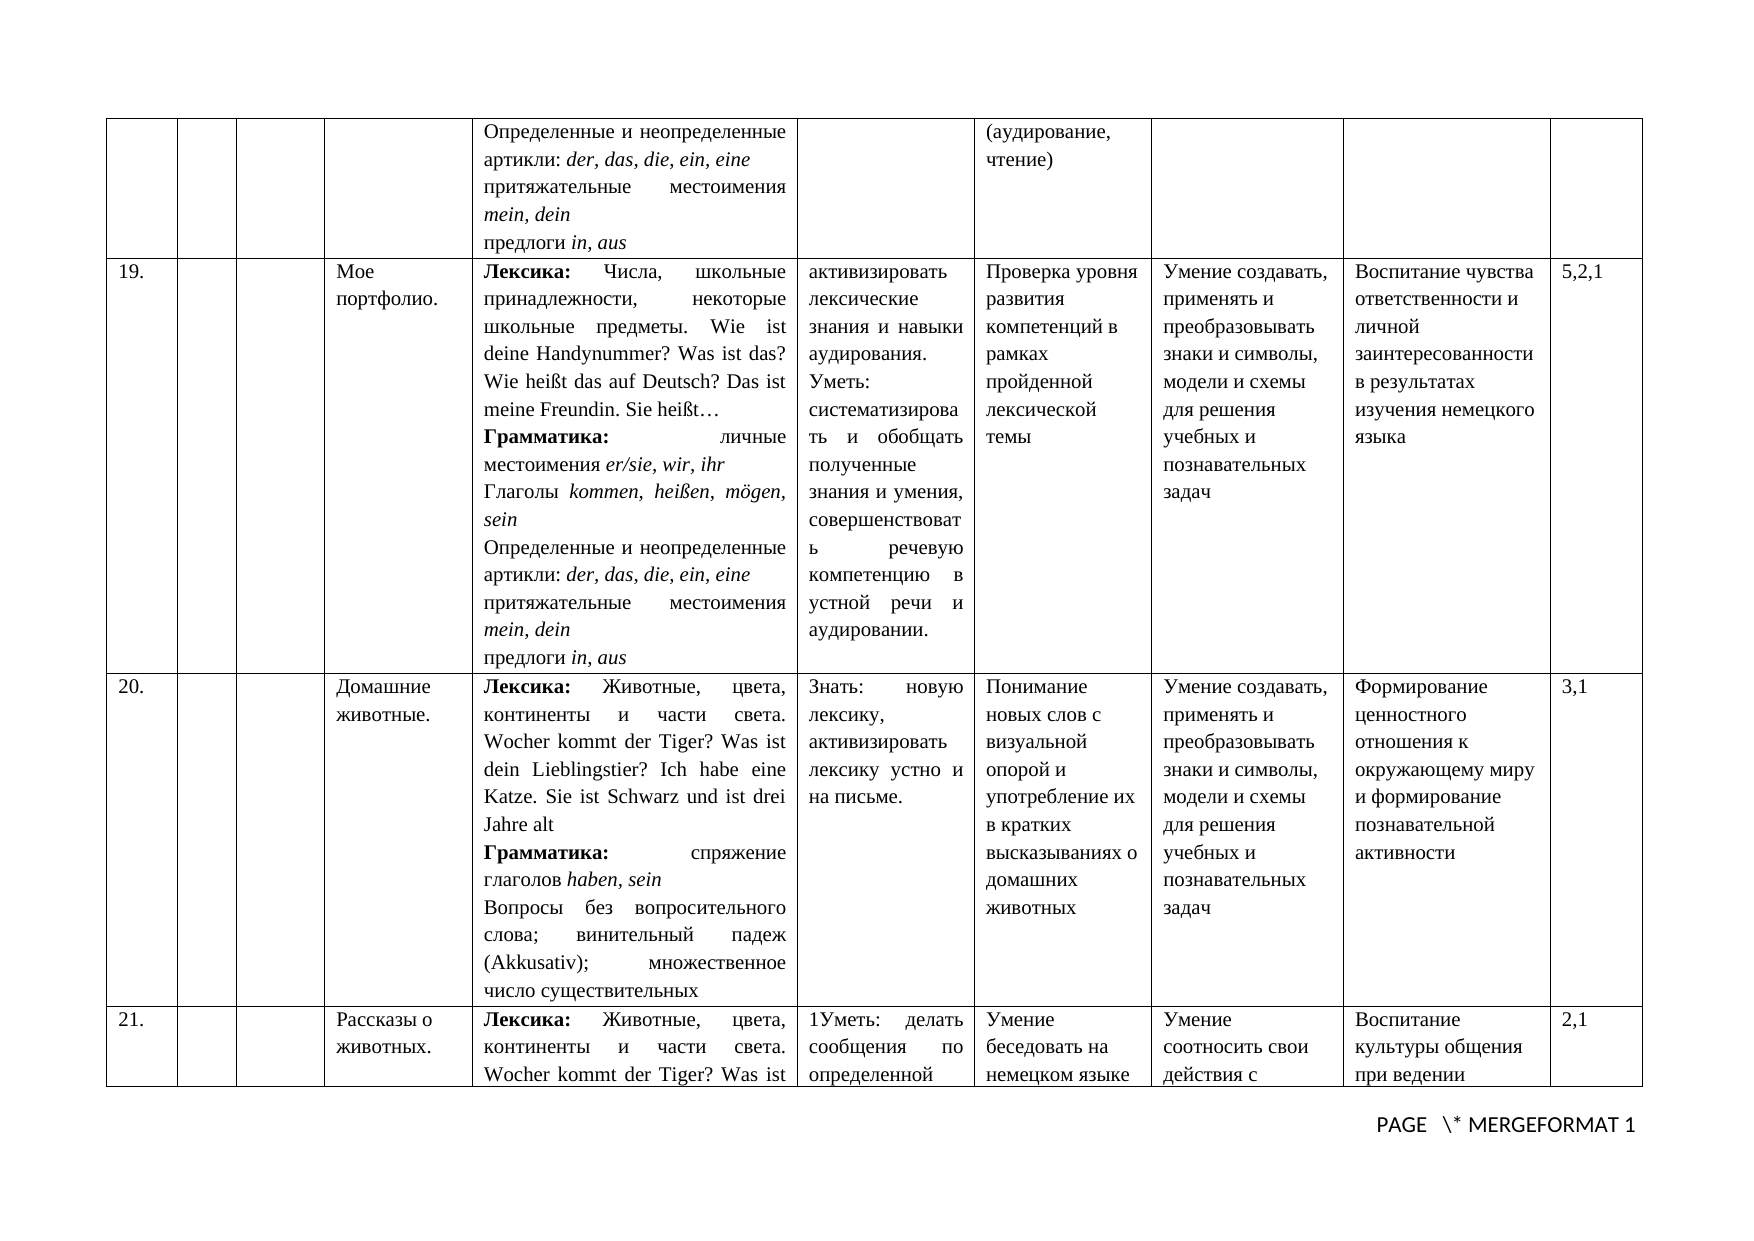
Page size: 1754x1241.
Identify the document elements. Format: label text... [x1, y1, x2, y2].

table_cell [473, 1007, 797, 1086]
table_cell Проверка уровня развития компетенций в рамках пройденной лексической темы [975, 259, 1151, 673]
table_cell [798, 119, 974, 257]
table_cell 5,2,1 [1551, 259, 1642, 673]
table_cell [178, 259, 236, 673]
table_cell [178, 119, 236, 257]
table_cell [107, 259, 177, 673]
table_cell Воспитание чувства ответственности и личной заинтересованности в результатах изучения немецкого языка [1344, 259, 1550, 673]
table_cell [1551, 119, 1642, 257]
table_cell [237, 119, 324, 257]
table_cell Домашние животные. [325, 674, 472, 1006]
table_cell Формирование ценностного отношения к окружающему миру и формирование познавательной активности [1344, 674, 1550, 1006]
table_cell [1344, 119, 1550, 257]
table_cell [237, 1007, 324, 1086]
table_cell [237, 259, 324, 673]
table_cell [975, 119, 1151, 257]
table_cell Знать: новую лексику, активизировать лексику устно и на письме. [798, 674, 974, 1006]
table_cell Умение создавать, применять и преобразовывать знаки и символы, модели и схемы для решения учебных и познавательных задач [1152, 674, 1343, 1006]
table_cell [975, 1007, 1151, 1086]
table_cell [178, 674, 236, 1006]
table_cell [107, 119, 177, 257]
table_cell 3,1 [1551, 674, 1642, 1006]
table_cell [325, 1007, 472, 1086]
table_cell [798, 1007, 974, 1086]
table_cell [1152, 119, 1343, 257]
table_cell Мое портфолио. [325, 259, 472, 673]
table_cell [107, 1007, 177, 1086]
table_cell [107, 674, 177, 1006]
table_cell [325, 119, 472, 257]
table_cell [1152, 1007, 1343, 1086]
table_cell [237, 674, 324, 1006]
table_cell Понимание новых слов с визуальной опорой и употребление их в кратких высказываниях о домашних животных [975, 674, 1151, 1006]
table_cell 2,1 [1551, 1007, 1642, 1086]
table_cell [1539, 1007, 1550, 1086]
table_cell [473, 119, 797, 257]
table_cell [178, 1007, 236, 1086]
table_cell активизировать лексические знания и навыки аудирования. Уметь: систематизировать и обобщать полученные знания и умения, совершенствовать речевую компетенцию в устной речи и аудировании. [798, 259, 974, 673]
table_cell Умение создавать, применять и преобразовывать знаки и символы, модели и схемы для решения учебных и познавательных задач [1152, 259, 1343, 673]
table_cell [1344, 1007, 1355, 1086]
